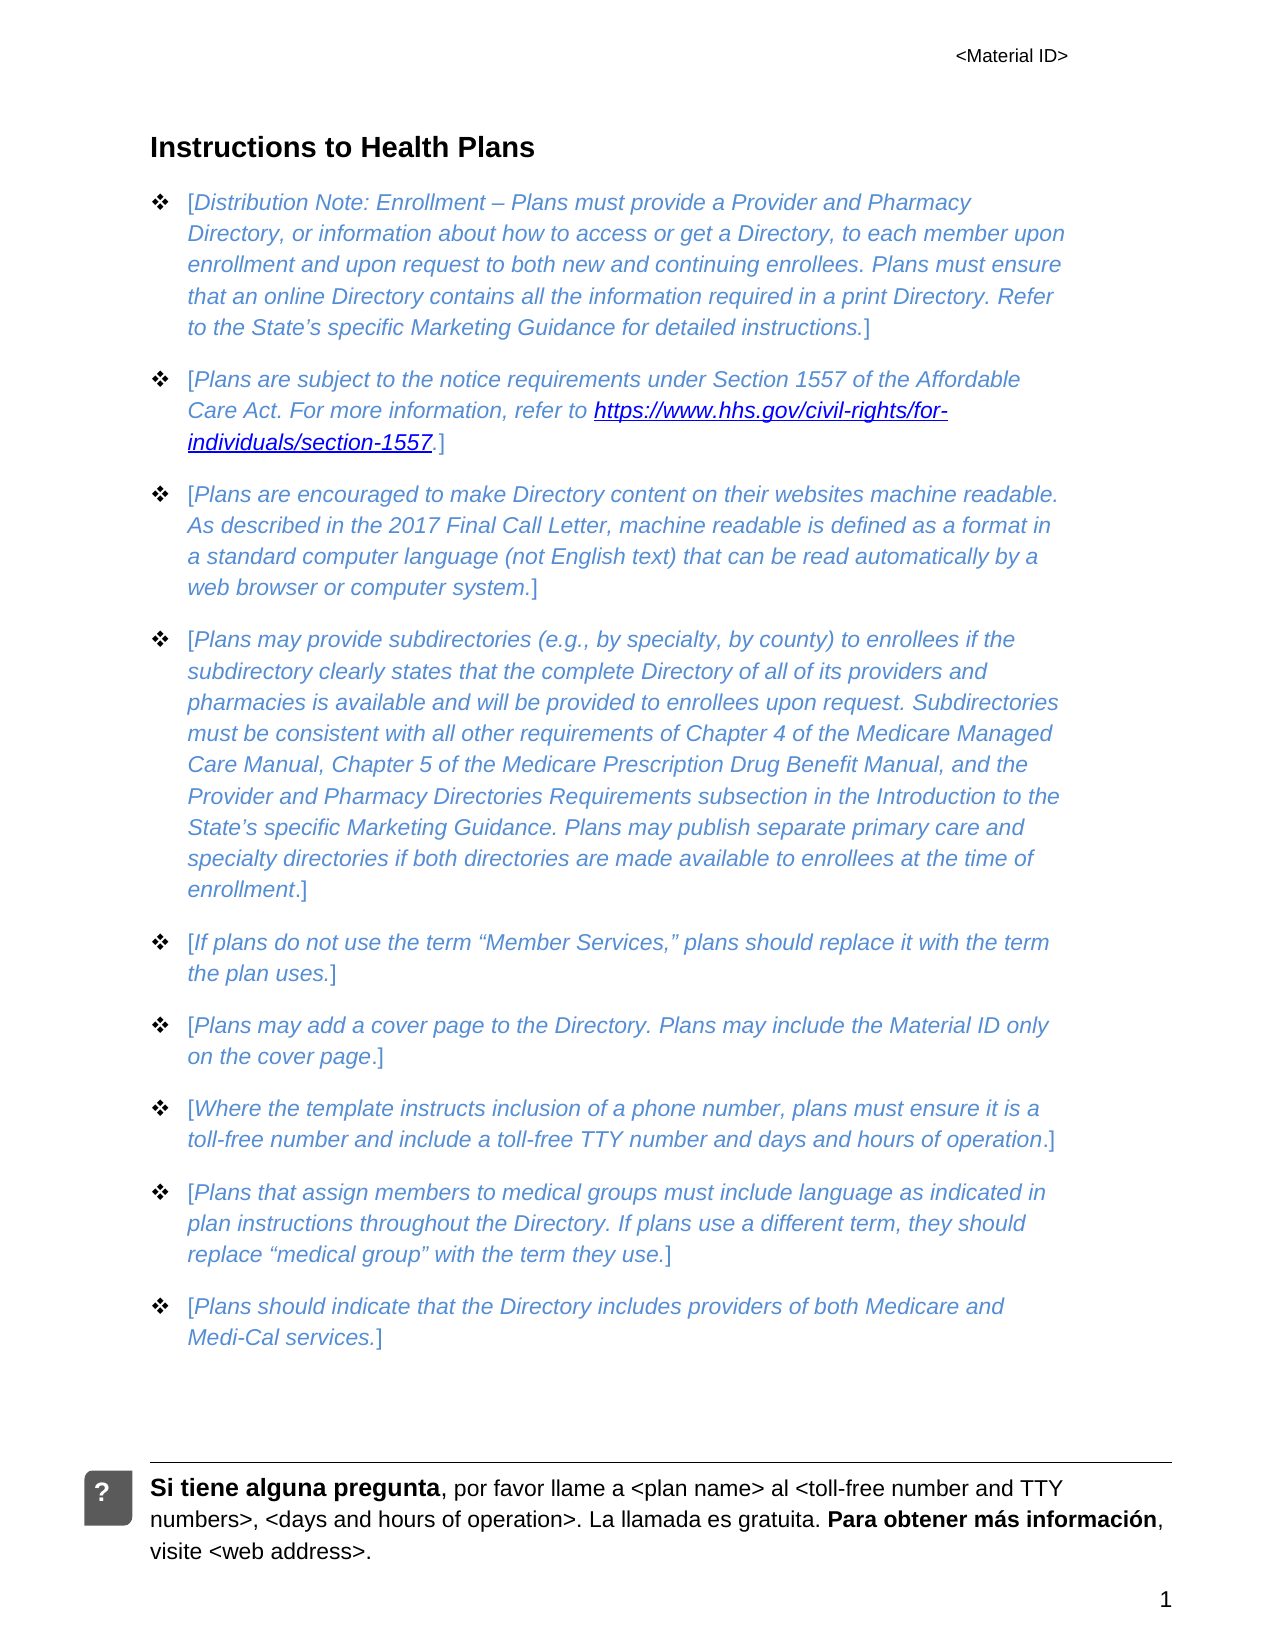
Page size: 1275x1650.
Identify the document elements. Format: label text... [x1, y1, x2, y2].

list [If plans do not use the term “Member Services,” plans should replace it with the term the plan uses.] [150, 925, 1068, 987]
list [Plans are encouraged to make Directory content on their websites machine readable. As described in the 2017 Final Call Letter, machine readable is defined as a format in a standard computer language (not English text) that can be read automatically by a web browser or computer system.] [150, 477, 1068, 602]
list [Plans are subject to the notice requirements under Section 1557 of the Affordable Care Act. For more information, refer to https://www.hhs.gov/civil-rights/for-individuals/section-1557.] [150, 362, 1068, 456]
subtitle Instructions to Health Plans [150, 127, 1143, 164]
list [Plans that assign members to medical groups must include language as indicated in plan instructions throughout the Directory. If plans use a different term, they should replace “medical group” with the term they use.] [150, 1175, 1068, 1269]
list [Distribution Note: Enrollment – Plans must provide a Provider and Pharmacy Directory, or information about how to access or get a Directory, to each member upon enrollment and upon request to both new and continuing enrollees. Plans must ensure that an online Directory contains all the information required in a print Directory. Refer to the State’s specific Marketing Guidance for detailed instructions.] [150, 185, 1068, 342]
list [Plans may provide subdirectories (e.g., by specialty, by county) to enrollees if the subdirectory clearly states that the complete Directory of all of its providers and pharmacies is available and will be provided to enrollees upon request. Subdirectories must be consistent with all other requirements of Chapter 4 of the Medicare Managed Care Manual, Chapter 5 of the Medicare Prescription Drug Benefit Manual, and the Provider and Pharmacy Directories Requirements subsection in the Introduction to the State’s specific Marketing Guidance. Plans may publish separate primary care and specialty directories if both directories are made available to enrollees at the time of enrollment.] [150, 623, 1068, 904]
list [Plans may add a cover page to the Directory. Plans may include the Material ID only on the cover page.] [150, 1008, 1068, 1071]
list [Plans should indicate that the Directory includes providers of both Medicare and Medi-Cal services.] [150, 1289, 1068, 1352]
list [Where the template instructs inclusion of a phone number, plans must ensure it is a toll-free number and include a toll-free TTY number and days and hours of operation.] [150, 1092, 1068, 1154]
